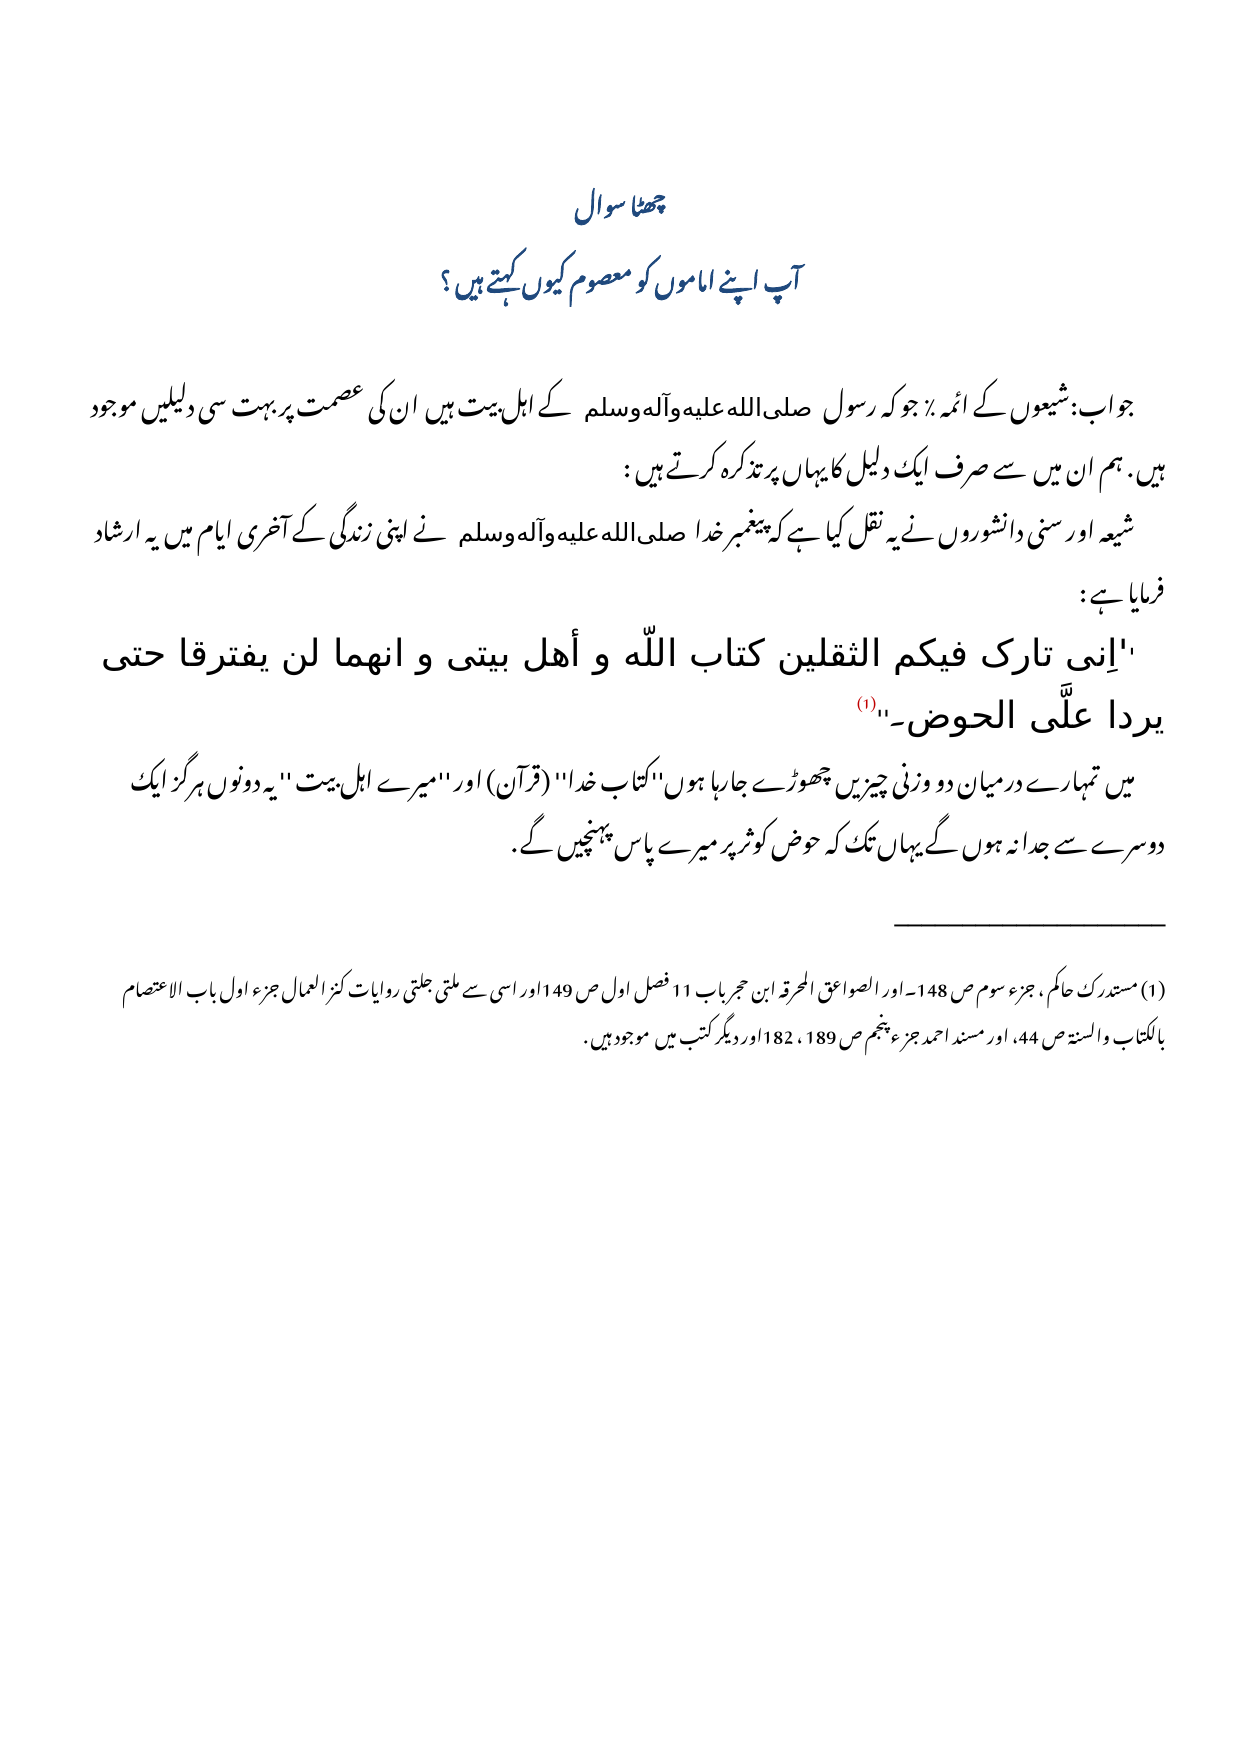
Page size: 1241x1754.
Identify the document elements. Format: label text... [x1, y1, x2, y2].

text ____________________ [75, 869, 1165, 936]
subtitle چھٹا سوال [75, 169, 1165, 231]
text ''اِنى تارک فیکم الثقلین کتاب اللّه و أهل بیتى و انهما لن یفترقا حتی یردا علَّى الحوض۔''(1) [75, 619, 1165, 744]
text جواب:شیعوں کے ائمہ ٪ جو کہ رسول صلى‌الله‌عليه‌وآله‌وسلم کے اہل بیت ہیں ان کی عصمت پر بہت سی دلیلیں موجود ہیں . ہم ان میں سے صرف ایک دلیل کا یہاں پر تذکرہ کرتے ہیں : [75, 369, 1165, 494]
text میں تمہارے درمیان دو وزنی چیزیں چھوڑے جارہا ہوں''کتاب خدا'' (قرآن) اور ''میرے اہل بیت '' یہ دونوں ہرگز ایک دوسرے سے جدا نہ ہوں گے یہاں تک کہ حوض کوثر پر میرے پاس پہنچیں گے . [75, 744, 1165, 869]
text شیعہ اور سنی دانشوروں نے یہ نقل کیا ہے کہ پیغمبر خدا صلى‌الله‌عليه‌وآله‌وسلم نے اپنی زندگی کے آخری ایام میں یہ ارشاد فرمایا ہے : [75, 494, 1165, 619]
subtitle آپ اپنے اماموں کو معصوم کیوں کہتے ہیں ؟ [75, 244, 1165, 306]
text (1) مستدرک حاکم ، جزء سوم ص 148۔اور الصواعق المحرقہ ابن حجر باب 11 فصل اول ص 149اور اسی سے ملتی جلتی روایات کنز العمال جزء اول باب الاعتصام بالکتاب والسنة ص 44، اور مسند احمد جز ء پنجم ص 189 ، 182اور دیگر کتب میں موجود ہیں . [75, 961, 1165, 1055]
